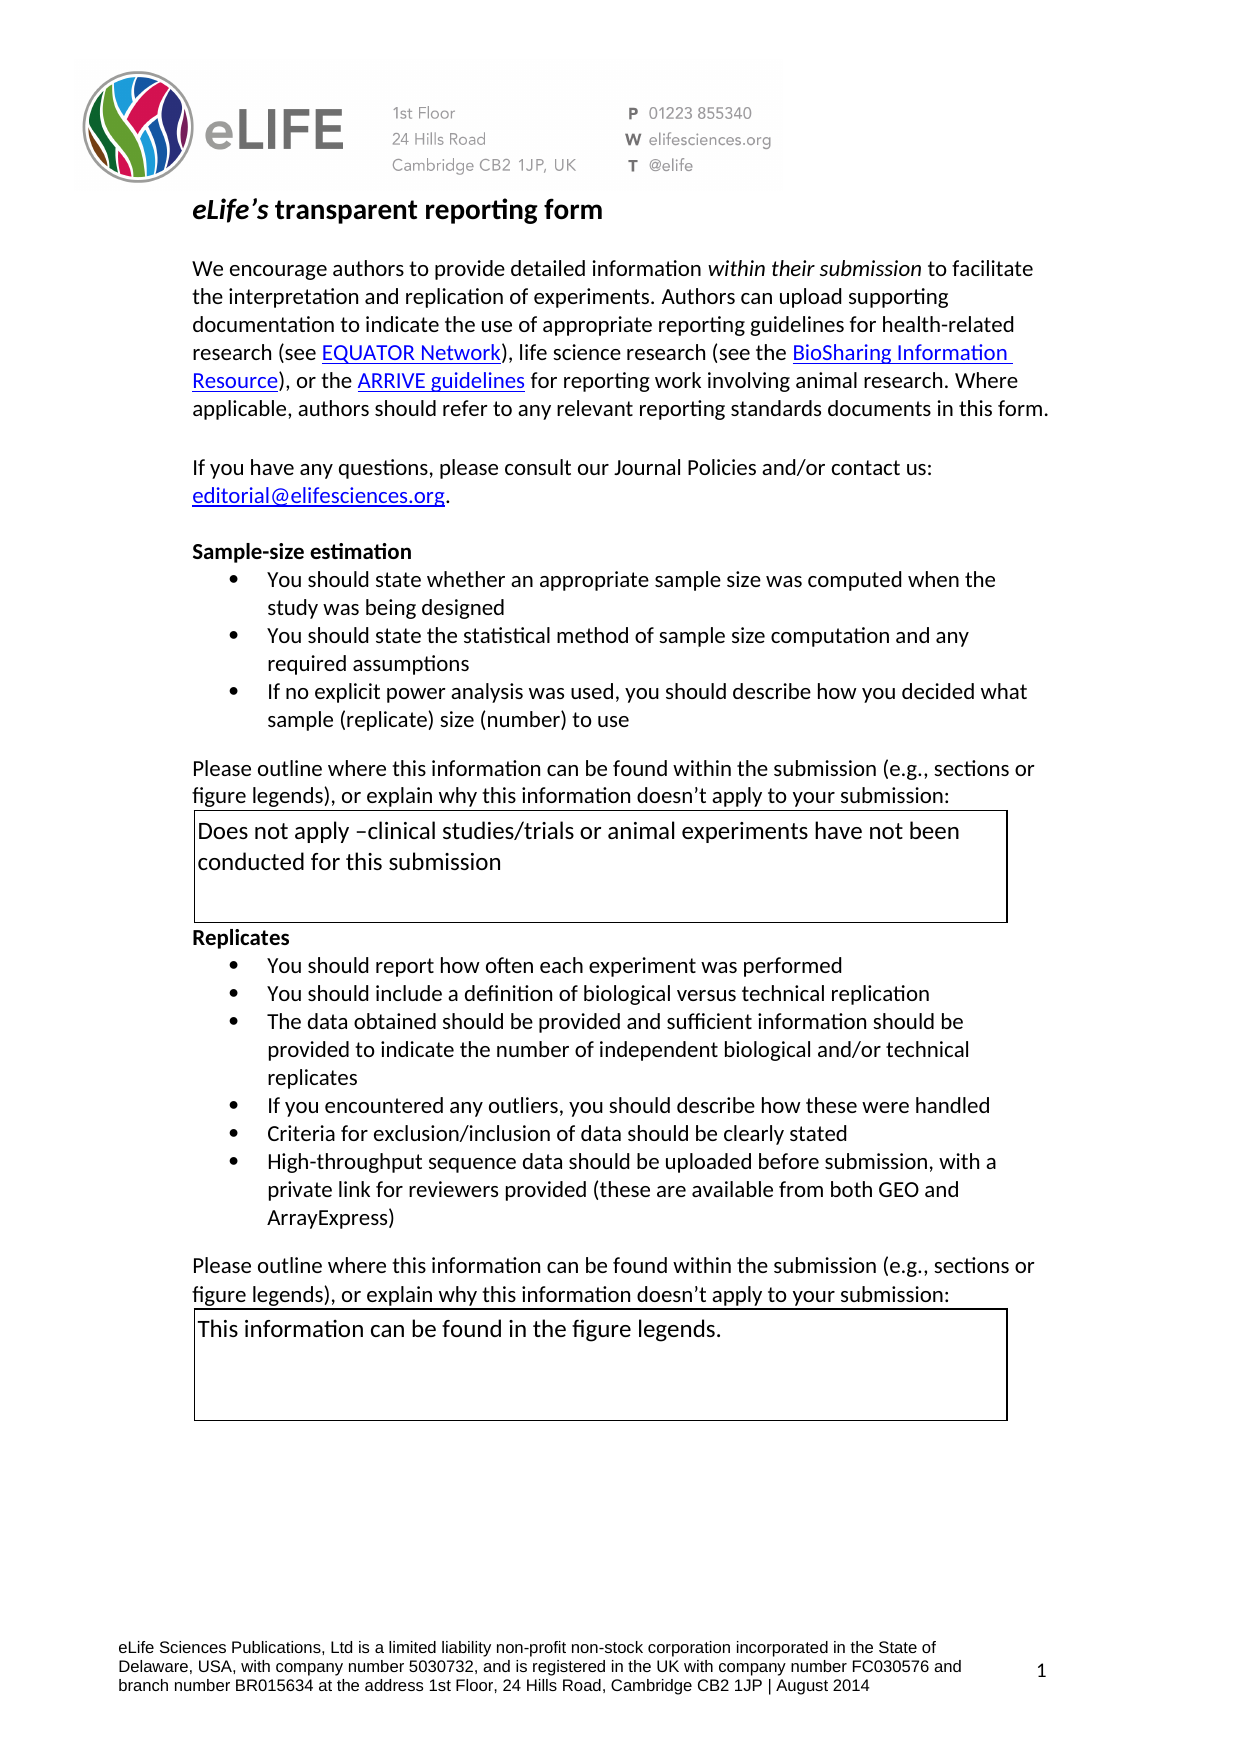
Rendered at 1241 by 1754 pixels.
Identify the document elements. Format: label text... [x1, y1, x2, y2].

list If no explicit power analysis was used, you should describe how you decided what sample (replicate) size (number) to use [229, 677, 1053, 733]
text Does not apply –clinical studies/trials or animal experiments have not been conducted for this submission [195, 813, 1006, 879]
text We encourage authors to provide detailed information within their submission to facilitate the interpretation and replication of experiments. Authors can upload supporting documentation to indicate the use of appropriate reporting guidelines for health-related research (see EQUATOR Network), life science research (see the BioSharing Information Resource), or the ARRIVE guidelines for reporting work involving animal research. Where applicable, authors should refer to any relevant reporting standards documents in this form. [192, 254, 1053, 423]
list If you encountered any outliers, you should describe how these were handled [229, 1091, 1053, 1119]
text eLife’s transparent reporting form [192, 191, 1053, 226]
list You should report how often each experiment was performed [229, 951, 1053, 979]
list You should include a definition of biological versus technical replication [229, 979, 1053, 1007]
text If you have any questions, please consult our Journal Policies and/or contact us: editorial@elifesciences.org. [192, 453, 1053, 509]
text Replicates [192, 838, 1053, 951]
list High-throughput sequence data should be uploaded before submission, with a private link for reviewers provided (these are available from both GEO and ArrayExpress) [229, 1147, 1053, 1231]
list Criteria for exclusion/inclusion of data should be clearly stated [229, 1119, 1053, 1147]
text Sample-size estimation [192, 537, 1053, 565]
picture [73, 59, 784, 191]
text This information can be found in the figure legends. [195, 1311, 1006, 1346]
list The data obtained should be provided and sufficient information should be provided to indicate the number of independent biological and/or technical replicates [229, 1007, 1053, 1091]
list You should state the statistical method of sample size computation and any required assumptions [229, 621, 1053, 677]
list You should state whether an appropriate sample size was computed when the study was being designed [229, 565, 1053, 621]
